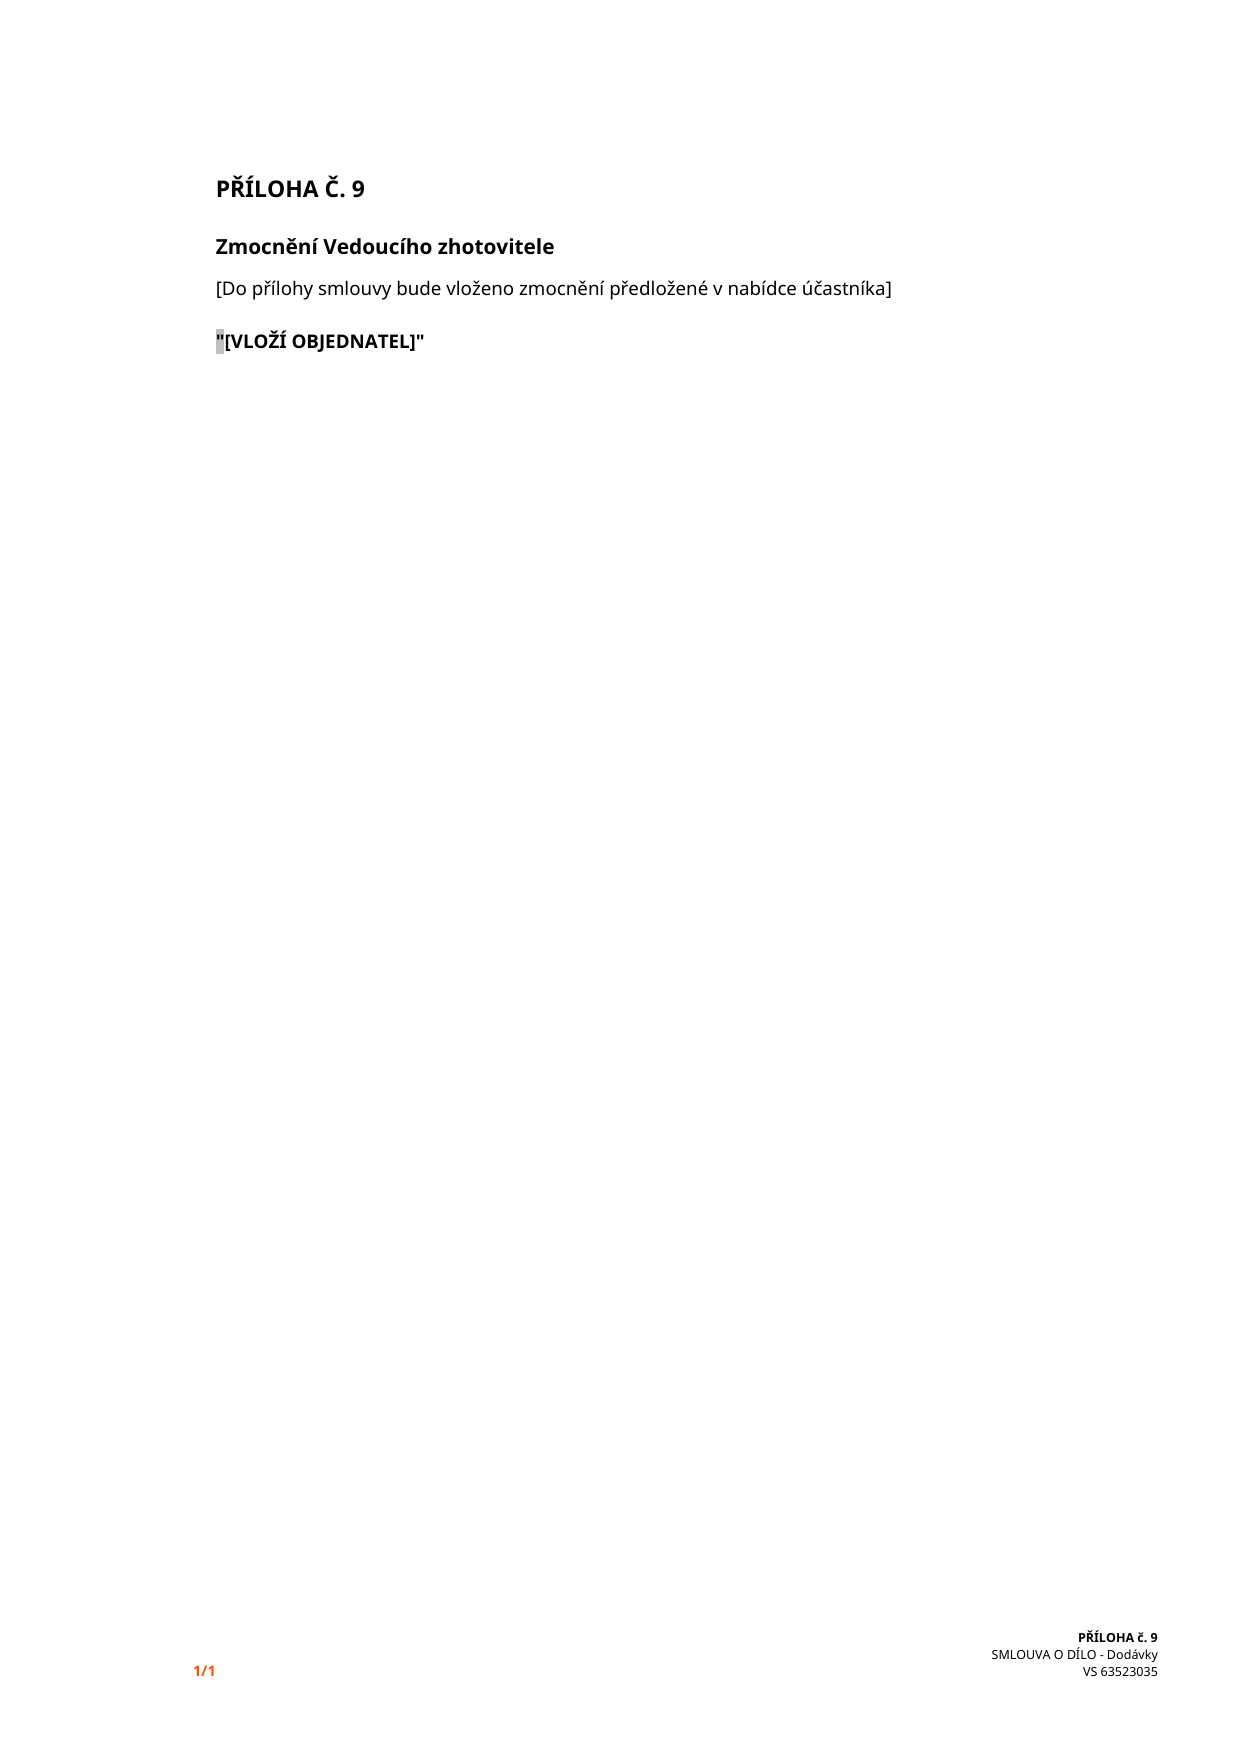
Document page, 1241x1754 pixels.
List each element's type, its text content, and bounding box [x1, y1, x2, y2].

text [Do přílohy smlouvy bude vloženo zmocnění předložené v nabídce účastníka] [216, 276, 1093, 301]
text Příloha č. 9 [216, 172, 1093, 204]
text Zmocnění Vedoucího zhotovitele [216, 232, 1093, 260]
